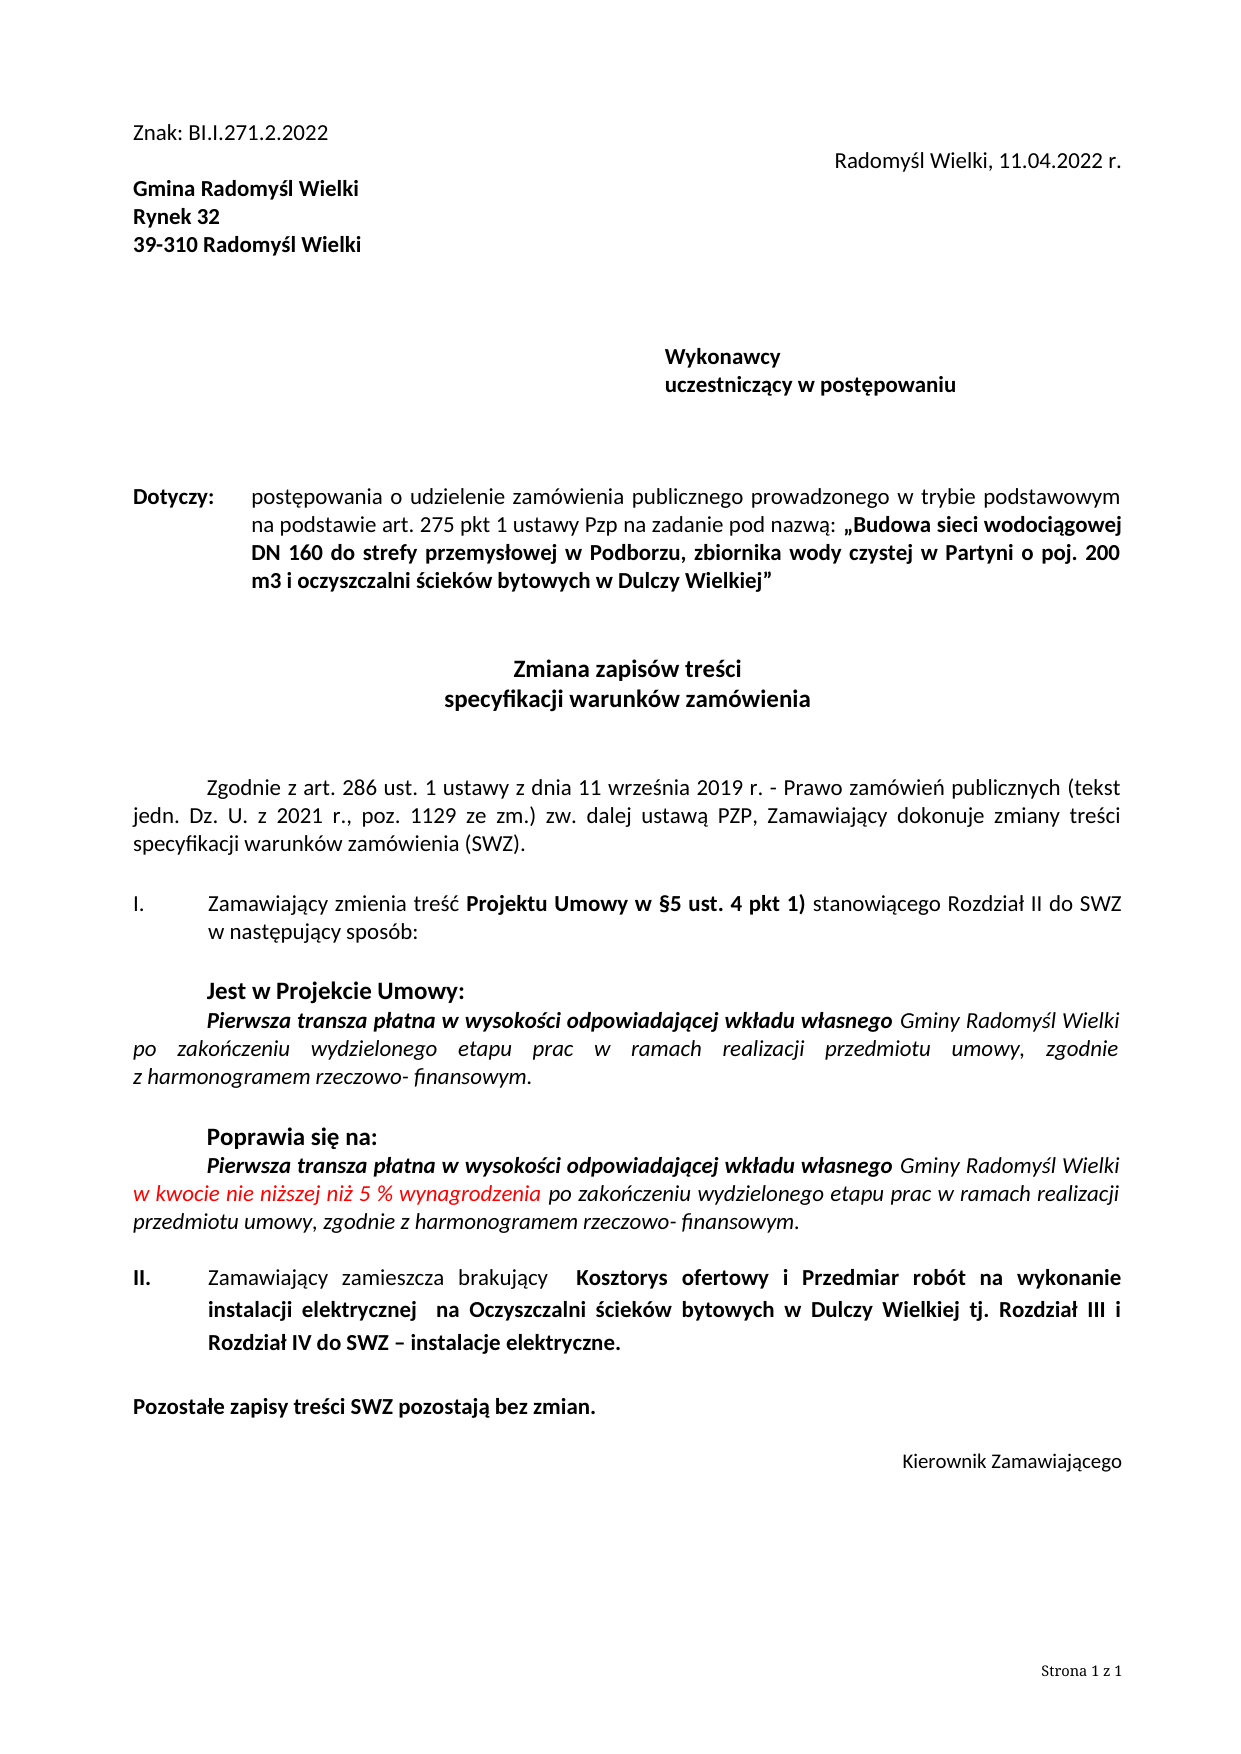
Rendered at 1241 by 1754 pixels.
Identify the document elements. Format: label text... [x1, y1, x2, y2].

text Wykonawcy [664, 342, 1122, 370]
text Pierwsza transza płatna w wysokości odpowiadającej wkładu własnego Gminy Radomyśl Wielki w kwocie nie niższej niż 5 % wynagrodzenia po zakończeniu wydzielonego etapu prac w ramach realizacji przedmiotu umowy, zgodnie z harmonogramem rzeczowo- finansowym. [133, 1151, 1122, 1235]
text Pozostałe zapisy treści SWZ pozostają bez zmian. [133, 1392, 1122, 1420]
list Zamawiający zamieszcza brakujący Kosztorys ofertowy i Przedmiar robót na wykonanie instalacji elektrycznej na Oczyszczalni ścieków bytowych w Dulczy Wielkiej tj. Rozdział III i Rozdział IV do SWZ – instalacje elektryczne. [133, 1263, 1122, 1356]
list Zamawiający zmienia treść Projektu Umowy w §5 ust. 4 pkt 1) stanowiącego Rozdział II do SWZ w następujący sposób: [133, 889, 1122, 945]
text Radomyśl Wielki, 11.04.2022 r. [133, 146, 1122, 174]
text Poprawia się na: [133, 1121, 1122, 1151]
text Zgodnie z art. 286 ust. 1 ustawy z dnia 11 września 2019 r. - Prawo zamówień publicznych (tekst jedn. Dz. U. z 2021 r., poz. 1129 ze zm.) zw. dalej ustawą PZP, Zamawiający dokonuje zmiany treści specyfikacji warunków zamówienia (SWZ). [133, 773, 1122, 857]
text Jest w Projekcie Umowy: [133, 976, 1122, 1006]
text specyfikacji warunków zamówienia [133, 684, 1122, 714]
text Znak: BI.I.271.2.2022 [133, 118, 1122, 146]
text Dotyczy: postępowania o udzielenie zamówienia publicznego prowadzonego w trybie podstawowym na podstawie art. 275 pkt 1 ustawy Pzp na zadanie pod nazwą: „Budowa sieci wodociągowej DN 160 do strefy przemysłowej w Podborzu, zbiornika wody czystej w Partyni o poj. 200 m3 i oczyszczalni ścieków bytowych w Dulczy Wielkiej” [133, 482, 1122, 594]
text Kierownik Zamawiającego [133, 1448, 1122, 1473]
text Pierwsza transza płatna w wysokości odpowiadającej wkładu własnego Gminy Radomyśl Wielki po zakończeniu wydzielonego etapu prac w ramach realizacji przedmiotu umowy, zgodnie z harmonogramem rzeczowo- finansowym. [133, 1006, 1122, 1090]
text Rynek 32 [133, 202, 1122, 230]
text uczestniczący w postępowaniu [664, 370, 1122, 398]
text Zmiana zapisów treści [133, 653, 1122, 684]
text 39-310 Radomyśl Wielki [133, 230, 1122, 258]
text Gmina Radomyśl Wielki [133, 174, 1122, 202]
